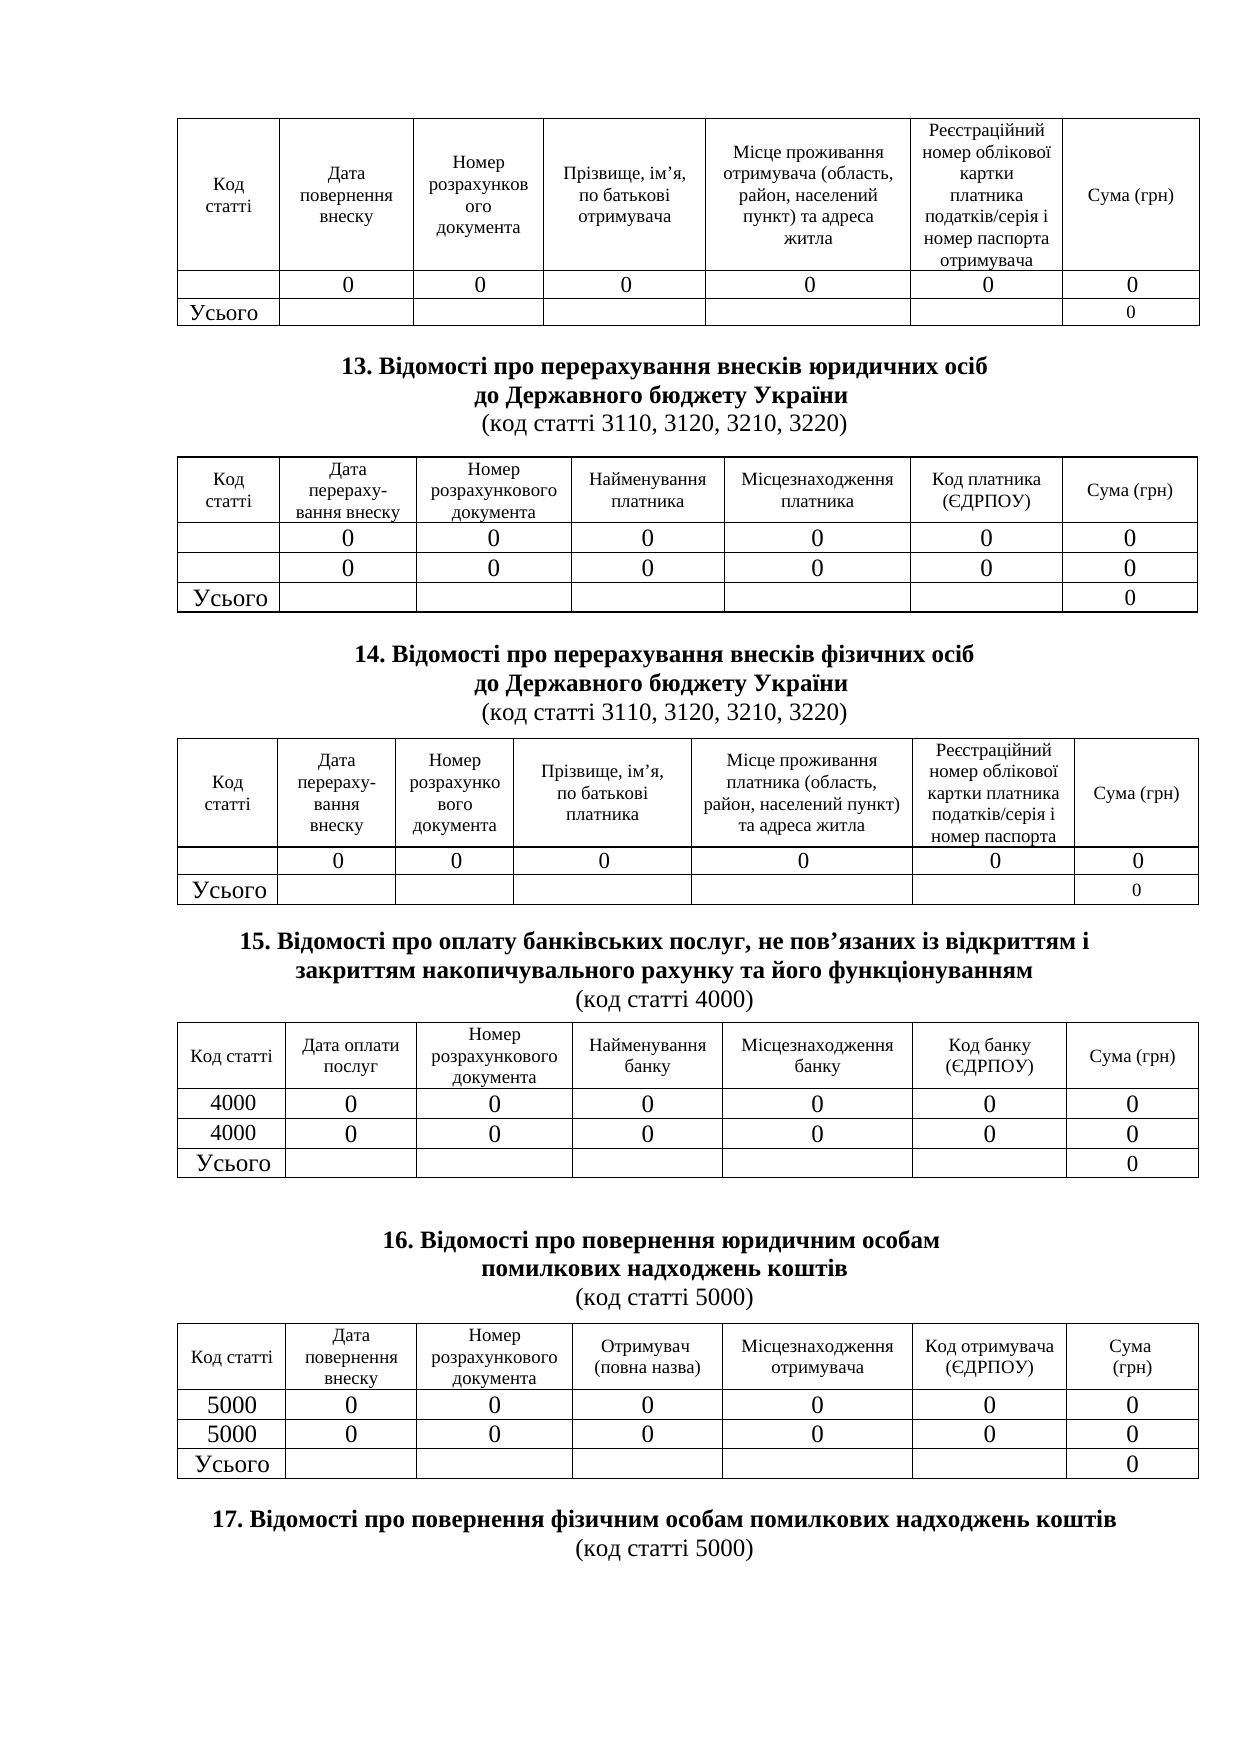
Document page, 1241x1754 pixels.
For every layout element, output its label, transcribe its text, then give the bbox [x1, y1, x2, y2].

table_header Номер розрахункового документа [417, 1324, 572, 1389]
table_cell 0 [1063, 271, 1199, 297]
table_cell [573, 1449, 722, 1478]
table_header Місце проживання платника (область, район, населений пункт) та адреса житла [692, 739, 912, 846]
text (код статті 5000) [177, 1282, 1152, 1311]
table_cell 5000 [178, 1420, 285, 1448]
table_cell 0 [725, 553, 910, 582]
text 17. Відомості про повернення фізичним особам помилкових надходжень коштів (код статті 5000) [177, 1504, 1152, 1562]
table_header Дата перераху-вання внеску [278, 739, 395, 846]
table_cell 0 [417, 523, 571, 552]
table_header Код статті [178, 1324, 285, 1389]
table_cell 0 [913, 1390, 1066, 1418]
table_cell [178, 848, 277, 874]
table_cell 0 [706, 271, 910, 297]
table_cell [913, 875, 1074, 904]
table_cell [723, 1449, 912, 1478]
table_header Сума (грн) [1067, 1324, 1198, 1389]
table_cell [286, 1449, 416, 1478]
table_cell [723, 1149, 912, 1177]
table_cell Усього [178, 299, 279, 325]
table_cell Усього [178, 1449, 285, 1478]
table_header Реєстраційний номер облікової картки платника податків/серія і номер паспорта [913, 739, 1074, 846]
table_cell Усього [178, 583, 279, 611]
table_cell 0 [913, 848, 1074, 874]
table_cell 0 [573, 1119, 722, 1147]
table_cell [396, 875, 513, 904]
table_cell [573, 1149, 722, 1177]
table_cell [280, 583, 416, 611]
table_cell [706, 299, 910, 325]
table_cell [572, 583, 724, 611]
table_cell 0 [692, 848, 912, 874]
table_cell 0 [544, 271, 705, 297]
table_header Сума (грн) [1063, 119, 1199, 270]
table_cell [911, 299, 1062, 325]
table_cell 0 [911, 271, 1062, 297]
table_cell [417, 1149, 572, 1177]
table_cell 4000 [178, 1119, 285, 1147]
table_cell [544, 299, 705, 325]
table_cell [913, 1149, 1066, 1177]
table_cell 0 [280, 271, 413, 297]
table_cell 0 [286, 1420, 416, 1448]
table_header Прізвище, ім’я, по батькові отримувача [544, 119, 705, 270]
table_header Код статті [178, 119, 279, 270]
table_cell 0 [414, 271, 543, 297]
text до Державного бюджету України (код статті 3110, 3120, 3210, 3220) [177, 668, 1152, 726]
table_header Дата повернення внеску [280, 119, 413, 270]
table_header Номер розрахункового документа [417, 458, 571, 522]
table_cell 0 [396, 848, 513, 874]
table_cell 0 [911, 553, 1062, 582]
table_cell 0 [1067, 1449, 1198, 1478]
table_header Місцезнаходження отримувача [723, 1324, 912, 1389]
table_cell [417, 1449, 572, 1478]
table_cell 0 [286, 1089, 416, 1118]
table_cell Усього [178, 1149, 285, 1177]
table_cell 0 [723, 1119, 912, 1147]
table_cell 0 [1067, 1420, 1198, 1448]
table_cell 0 [1063, 583, 1197, 611]
table_cell 0 [572, 553, 724, 582]
table_cell 0 [417, 1390, 572, 1418]
table_cell 0 [913, 1420, 1066, 1448]
table_cell 0 [1067, 1089, 1198, 1118]
table_cell [286, 1149, 416, 1177]
table_header Сума (грн) [1075, 739, 1198, 846]
table_cell 0 [1067, 1390, 1198, 1418]
table_cell 0 [1067, 1119, 1198, 1147]
table_cell 0 [723, 1390, 912, 1418]
table_header Код статті [178, 1023, 285, 1088]
table_header Номер розрахункового документа [396, 739, 513, 846]
table_cell 0 [913, 1089, 1066, 1118]
table_header Сума (грн) [1063, 458, 1197, 522]
table_cell [178, 553, 279, 582]
table_cell 0 [1063, 553, 1197, 582]
table_cell 0 [725, 523, 910, 552]
text 15. Відомості про оплату банківських послуг, не пов’язаних із відкриттям і закриттям накопичувального рахунку та його функціонуванням [177, 926, 1152, 984]
table_header Код платника (ЄДРПОУ) [911, 458, 1062, 522]
table_cell [278, 875, 395, 904]
table_header Код отримувача (ЄДРПОУ) [913, 1324, 1066, 1389]
table_cell 0 [572, 523, 724, 552]
table_header Код статті [178, 739, 277, 846]
table_cell 0 [913, 1119, 1066, 1147]
table_cell 0 [278, 848, 395, 874]
table_cell 0 [723, 1420, 912, 1448]
table_cell 0 [417, 1089, 572, 1118]
table_cell [911, 583, 1062, 611]
table_cell 0 [1063, 299, 1199, 325]
table_header Місце проживання отримувача (область, район, населений пункт) та адреса житла [706, 119, 910, 270]
table_header Код банку (ЄДРПОУ) [913, 1023, 1066, 1088]
table_cell 0 [573, 1420, 722, 1448]
table_cell [725, 583, 910, 611]
table_cell Усього [178, 875, 277, 904]
table_cell 0 [417, 1420, 572, 1448]
text 16. Відомості про повернення юридичним особам помилкових надходжень коштів [177, 1225, 1152, 1282]
table_cell 0 [280, 523, 416, 552]
table_cell 0 [514, 848, 691, 874]
table_header Дата перераху-вання внеску [280, 458, 416, 522]
table_cell 0 [723, 1089, 912, 1118]
text (код статті 4000) [177, 984, 1152, 1012]
table_cell [417, 583, 571, 611]
table_header Код статті [178, 458, 279, 522]
table_cell [913, 1449, 1066, 1478]
table_cell 0 [573, 1089, 722, 1118]
table_cell 5000 [178, 1390, 285, 1418]
table_cell 0 [286, 1390, 416, 1418]
table_cell [178, 271, 279, 297]
table_header Реєстраційний номер облікової картки платника податків/серія і номер паспорта отримувача [911, 119, 1062, 270]
table_cell 0 [573, 1390, 722, 1418]
table_cell 0 [911, 523, 1062, 552]
table_cell 0 [417, 1119, 572, 1147]
table_cell 4000 [178, 1089, 285, 1118]
table_header Найменування банку [573, 1023, 722, 1088]
table_header Номер розрахункового документа [414, 119, 543, 270]
table_cell 0 [286, 1119, 416, 1147]
table_cell [414, 299, 543, 325]
table_cell [178, 523, 279, 552]
text 13. Відомості про перерахування внесків юридичних осіб до Державного бюджету України (код статті 3110, 3120, 3210, 3220) [177, 351, 1152, 437]
table_header Місцезнаходження банку [723, 1023, 912, 1088]
table_cell 0 [1063, 523, 1197, 552]
table_cell 0 [417, 553, 571, 582]
table_cell [280, 299, 413, 325]
table_header Дата повернення внеску [286, 1324, 416, 1389]
table_header Найменування платника [572, 458, 724, 522]
text 14. Відомості про перерахування внесків фізичних осіб [177, 639, 1152, 668]
table_header Прізвище, ім’я, по батькові платника [514, 739, 691, 846]
table_header Сума (грн) [1067, 1023, 1198, 1088]
table_cell 0 [1075, 848, 1198, 874]
table_cell 0 [1067, 1149, 1198, 1177]
table_cell 0 [1075, 875, 1198, 904]
table_header Дата оплати послуг [286, 1023, 416, 1088]
table_header Отримувач (повна назва) [573, 1324, 722, 1389]
table_cell 0 [280, 553, 416, 582]
table_cell [514, 875, 691, 904]
table_header Номер розрахункового документа [417, 1023, 572, 1088]
table_header Місцезнаходження платника [725, 458, 910, 522]
table_cell [692, 875, 912, 904]
